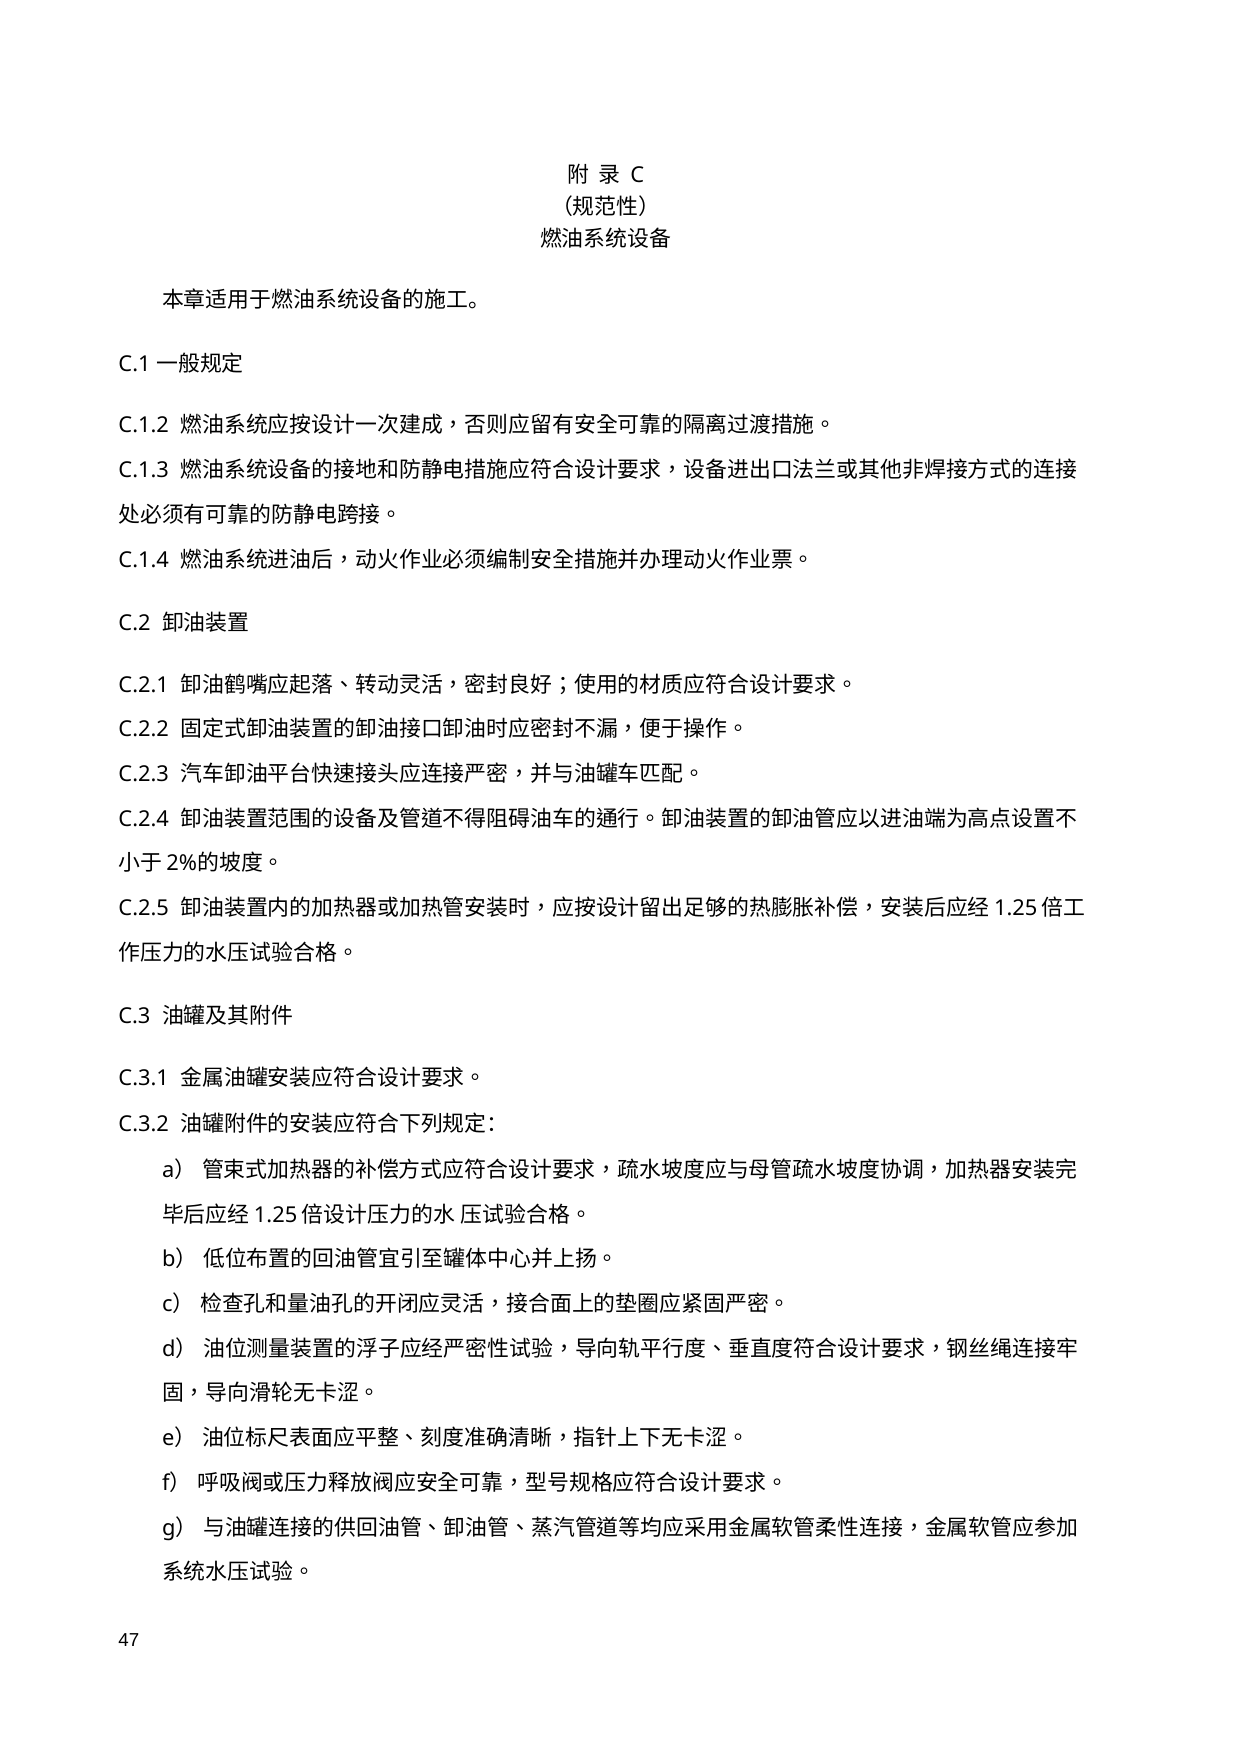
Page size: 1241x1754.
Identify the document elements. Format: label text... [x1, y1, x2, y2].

list 呼吸阀或压力释放阀应安全可靠，型号规格应符合设计要求。 [162, 1467, 1093, 1497]
list 油位测量装置的浮子应经严密性试验，导向轨平行度、垂直度符合设计要求，钢丝绳连接牢固，导向滑轮无卡涩。 [162, 1333, 1093, 1407]
text C.2.2 固定式卸油装置的卸油接口卸油时应密封不漏，便于操作。 [118, 713, 1093, 743]
subtitle 燃油系统设备 [118, 221, 1093, 252]
subtitle C.1 一般规定 [118, 346, 1093, 377]
text C.2.3 汽车卸油平台快速接头应连接严密，并与油罐车匹配。 [118, 758, 1093, 788]
text （规范性） [118, 189, 1093, 221]
text C.1.4 燃油系统进油后，动火作业必须编制安全措施并办理动火作业票。 [118, 543, 1093, 573]
list 管束式加热器的补偿方式应符合设计要求，疏水坡度应与母管疏水坡度协调，加热器安装完毕后应经1.25倍设计压力的水 压试验合格。 [162, 1154, 1093, 1228]
text C.3.2 油罐附件的安装应符合下列规定： [118, 1106, 1093, 1138]
list 与油罐连接的供回油管、卸油管、蒸汽管道等均应采用金属软管柔性连接，金属软管应参加系统水压试验。 [162, 1511, 1093, 1586]
text C.1.3 燃油系统设备的接地和防静电措施应符合设计要求，设备进出口法兰或其他非焊接方式的连接处必须有可靠的防静电跨接。 [118, 454, 1093, 529]
subtitle 附 录 C [118, 157, 1093, 189]
subtitle C.3 油罐及其附件 [118, 998, 1093, 1029]
text C.1.2 燃油系统应按设计一次建成，否则应留有安全可靠的隔离过渡措施。 [118, 409, 1093, 439]
text C.2.5 卸油装置内的加热器或加热管安装时，应按设计留出足够的热膨胀补偿，安装后应经1.25倍工作压力的水压试验合格。 [118, 892, 1093, 966]
subtitle 本章适用于燃油系统设备的施工。 [118, 282, 1093, 313]
list 低位布置的回油管宜引至罐体中心并上扬。 [162, 1243, 1093, 1273]
list 检查孔和量油孔的开闭应灵活，接合面上的垫圈应紧固严密。 [162, 1288, 1093, 1318]
text C.2.1 卸油鹤嘴应起落、转动灵活，密封良好；使用的材质应符合设计要求。 [118, 668, 1093, 698]
list 油位标尺表面应平整、刻度准确清晰，指针上下无卡涩。 [162, 1422, 1093, 1452]
text C.3.1 金属油罐安装应符合设计要求。 [118, 1062, 1093, 1091]
text C.2.4 卸油装置范围的设备及管道不得阻碍油车的通行。卸油装置的卸油管应以进油端为高点设置不小于2%的坡度。 [118, 803, 1093, 877]
subtitle C.2 卸油装置 [118, 604, 1093, 636]
